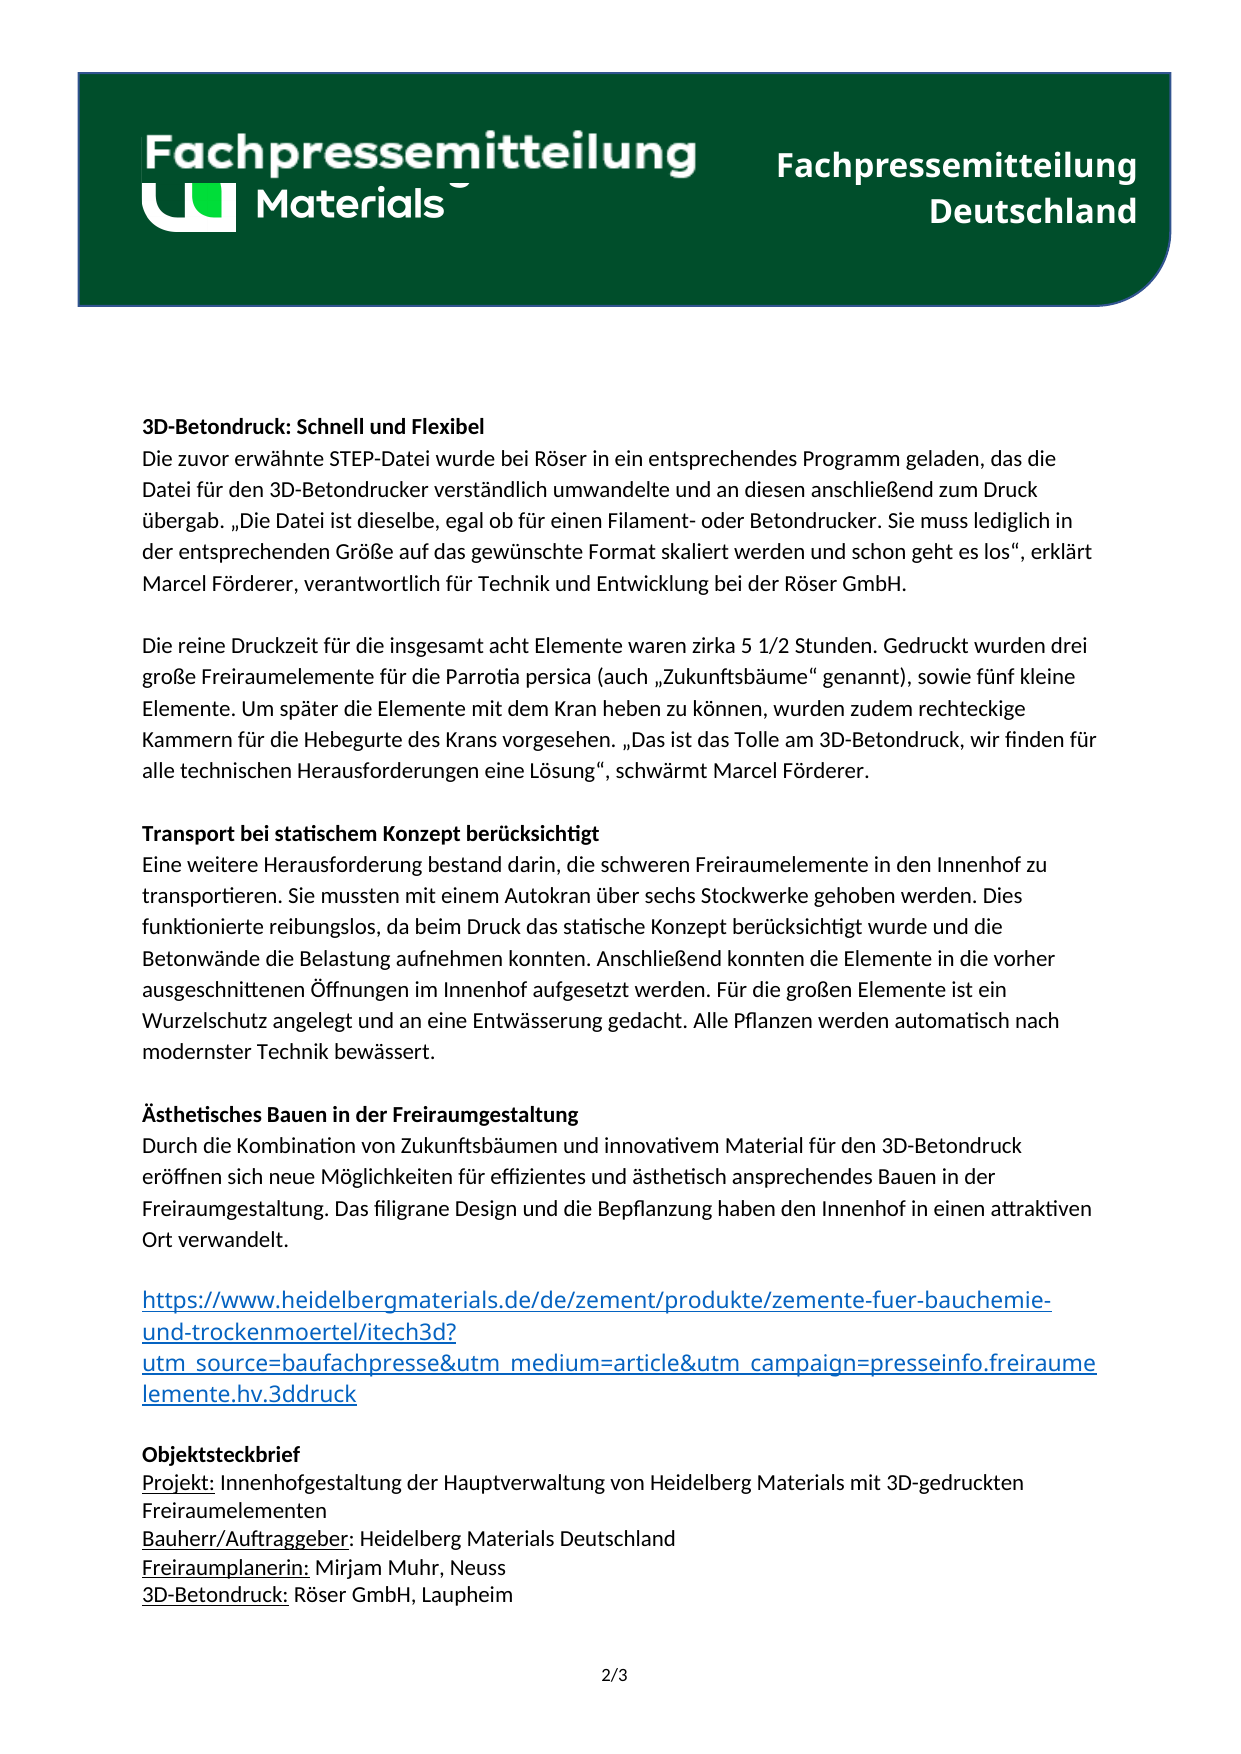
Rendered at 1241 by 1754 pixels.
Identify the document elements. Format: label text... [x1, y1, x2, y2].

text Eine weitere Herausforderung bestand darin, die schweren Freiraumelemente in den Innenhof zu transportieren. Sie mussten mit einem Autokran über sechs Stockwerke gehoben werden. Dies funktionierte reibungslos, da beim Druck das statische Konzept berücksichtigt wurde und die Betonwände die Belastung aufnehmen konnten. Anschließend konnten die Elemente in die vorher ausgeschnittenen Öffnungen im Innenhof aufgesetzt werden. Für die großen Elemente ist ein Wurzelschutz angelegt und an eine Entwässerung gedacht. Alle Pflanzen werden automatisch nach modernster Technik bewässert. [142, 847, 1098, 1066]
text Freiraumelementen [142, 1497, 1098, 1524]
text Bauherr/Auftraggeber: Heidelberg Materials Deutschland [142, 1524, 1098, 1553]
text Freiraumplanerin: Mirjam Muhr, Neuss [142, 1553, 1098, 1581]
text 3D-Betondruck: Röser GmbH, Laupheim [142, 1581, 1098, 1609]
text Transport bei statischem Konzept berücksichtigt [142, 816, 1098, 847]
text Objektsteckbrief [142, 1441, 1098, 1468]
text Ästhetisches Bauen in der Freiraumgestaltung [142, 1097, 1098, 1128]
text Die reine Druckzeit für die insgesamt acht Elemente waren zirka 5 1/2 Stunden. Gedruckt wurden drei große Freiraumelemente für die Parrotia persica (auch „Zukunftsbäume“ genannt), sowie fünf kleine Elemente. Um später die Elemente mit dem Kran heben zu können, wurden zudem rechteckige Kammern für die Hebegurte des Krans vorgesehen. „Das ist das Tolle am 3D-Betondruck, wir finden für alle technischen Herausforderungen eine Lösung“, schwärmt Marcel Förderer. [142, 628, 1098, 784]
text Die zuvor erwähnte STEP-Datei wurde bei Röser in ein entsprechendes Programm geladen, das die Datei für den 3D-Betondrucker verständlich umwandelte und an diesen anschließend zum Druck übergab. „Die Datei ist dieselbe, egal ob für einen Filament- oder Betondrucker. Sie muss lediglich in der entsprechenden Größe auf das gewünschte Format skaliert werden und schon geht es los“, erklärt Marcel Förderer, verantwortlich für Technik und Entwicklung bei der Röser GmbH. [142, 441, 1098, 597]
text Durch die Kombination von Zukunftsbäumen und innovativem Material für den 3D-Betondruck eröffnen sich neue Möglichkeiten für effizientes und ästhetisch ansprechendes Bauen in der Freiraumgestaltung. Das filigrane Design und die Bepflanzung haben den Innenhof in einen attraktiven Ort verwandelt. [142, 1128, 1098, 1253]
text 3D-Betondruck: Schnell und Flexibel [142, 409, 1098, 441]
text Projekt: Innenhofgestaltung der Hauptverwaltung von Heidelberg Materials mit 3D-gedruckten [142, 1468, 1098, 1497]
text https://www.heidelbergmaterials.de/de/zement/produkte/zemente-fuer-bauchemie-und-trockenmoertel/itech3d?utm_source=baufachpresse&utm_medium=article&utm_campaign=presseinfo.freiraumelemente.hv.3ddruck [357, 1284, 1098, 1409]
picture [141, 130, 705, 232]
